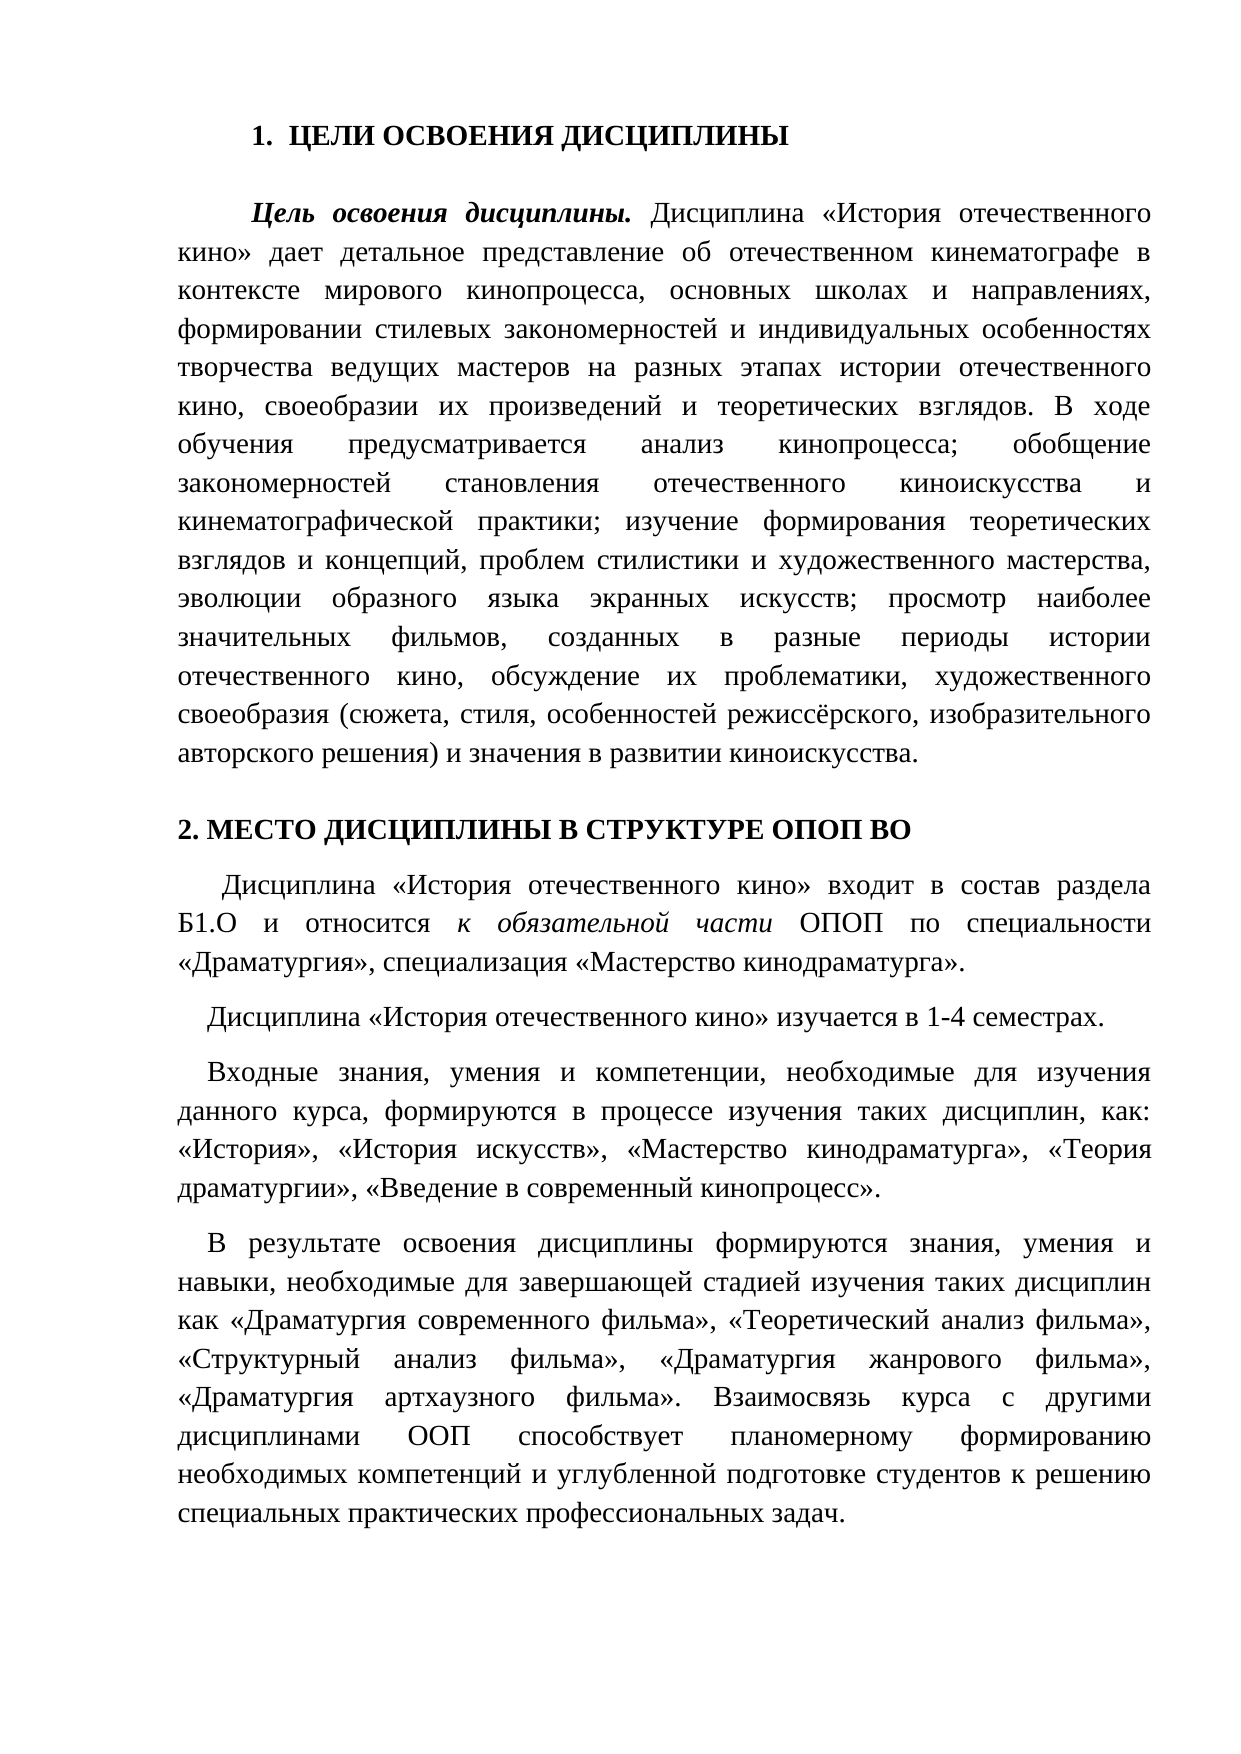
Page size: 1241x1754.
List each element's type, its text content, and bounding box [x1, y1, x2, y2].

text Дисциплина «История отечественного кино» изучается в 1-4 семестрах. [177, 999, 1152, 1033]
text 2. МЕСТО ДИСЦИПЛИНЫ В СТРУКТУРЕ ОПОП ВО [177, 812, 1152, 845]
list ЦЕЛИ ОСВОЕНИЯ ДИСЦИПЛИНЫ [251, 118, 1152, 152]
text В результате освоения дисциплины формируются знания, умения и навыки, необходимые для завершающей стадией изучения таких дисциплин как «Драматургия современного фильма», «Теоретический анализ фильма», «Структурный анализ фильма», «Драматургия жанрового фильма», «Драматургия артхаузного фильма». Взаимосвязь курса с другими дисциплинами ООП способствует планомерному формированию необходимых компетенций и углубленной подготовке студентов к решению специальных практических профессиональных задач. [177, 1225, 1152, 1529]
text Дисциплина «История отечественного кино» входит в состав раздела Б1.О и относится к обязательной части ОПОП по специальности «Драматургия», специализация «Мастерство кинодраматурга». [177, 867, 1152, 978]
text Входные знания, умения и компетенции, необходимые для изучения данного курса, формируются в процессе изучения таких дисциплин, как: «История», «История искусств», «Мастерство кинодраматурга», «Теория драматургии», «Введение в современный кинопроцесс». [177, 1054, 1152, 1204]
text Цель освоения дисциплины. Дисциплина «История отечественного кино» дает детальное представление об отечественном кинематографе в контексте мирового кинопроцесса, основных школах и направлениях, формировании стилевых закономерностей и индивидуальных особенностях творчества ведущих мастеров на разных этапах истории отечественного кино, своеобразии их произведений и теоретических взглядов. В ходе обучения предусматривается анализ кинопроцесса; обобщение закономерностей становления отечественного киноискусства и кинематографической практики; изучение формирования теоретических взглядов и концепций, проблем стилистики и художественного мастерства, эволюции образного языка экранных искусств; просмотр наиболее значительных фильмов, созданных в разные периоды истории отечественного кино, обсуждение их проблематики, художественного своеобразия (сюжета, стиля, особенностей режиссёрского, изобразительного авторского решения) и значения в развитии киноискусства. [177, 195, 1152, 768]
